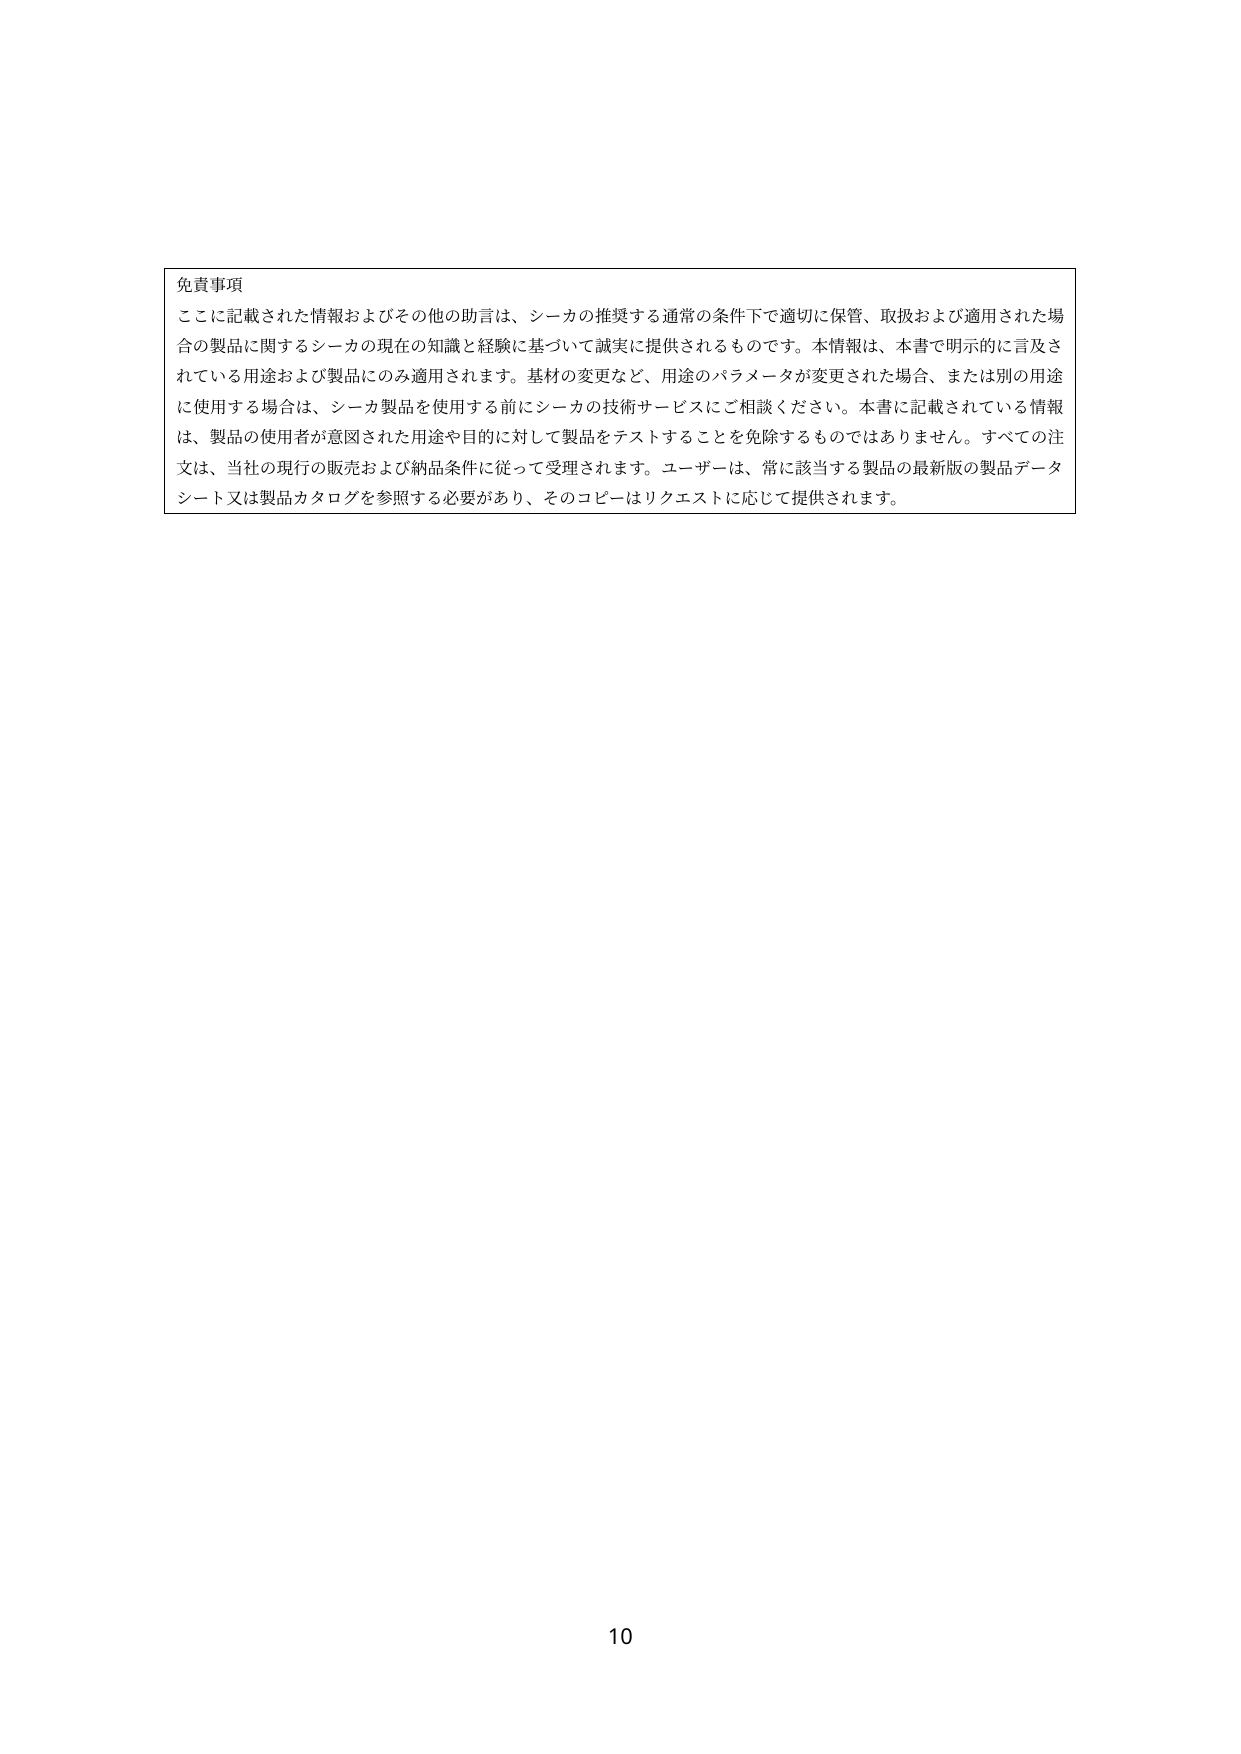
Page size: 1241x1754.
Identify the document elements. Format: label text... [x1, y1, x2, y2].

table_header 免責事項 ここに記載された情報およびその他の助言は、シーカの推奨する通常の条件下で適切に保管、取扱および適用された場合の製品に関するシーカの現在の知識と経験に基づいて誠実に提供されるものです。本情報は、本書で明示的に言及されている用途および製品にのみ適用されます。基材の変更など、用途のパラメータが変更された場合、または別の用途に使用する場合は、シーカ製品を使用する前にシーカの技術サービスにご相談ください。本書に記載されている情報は、製品の使用者が意図された用途や目的に対して製品をテストすることを免除するものではありません。すべての注文は、当社の現行の販売および納品条件に従って受理されます。ユーザーは、常に該当する製品の最新版の製品データシート又は製品カタログを参照する必要があり、そのコピーはリクエストに応じて提供されます。 [165, 269, 1075, 513]
